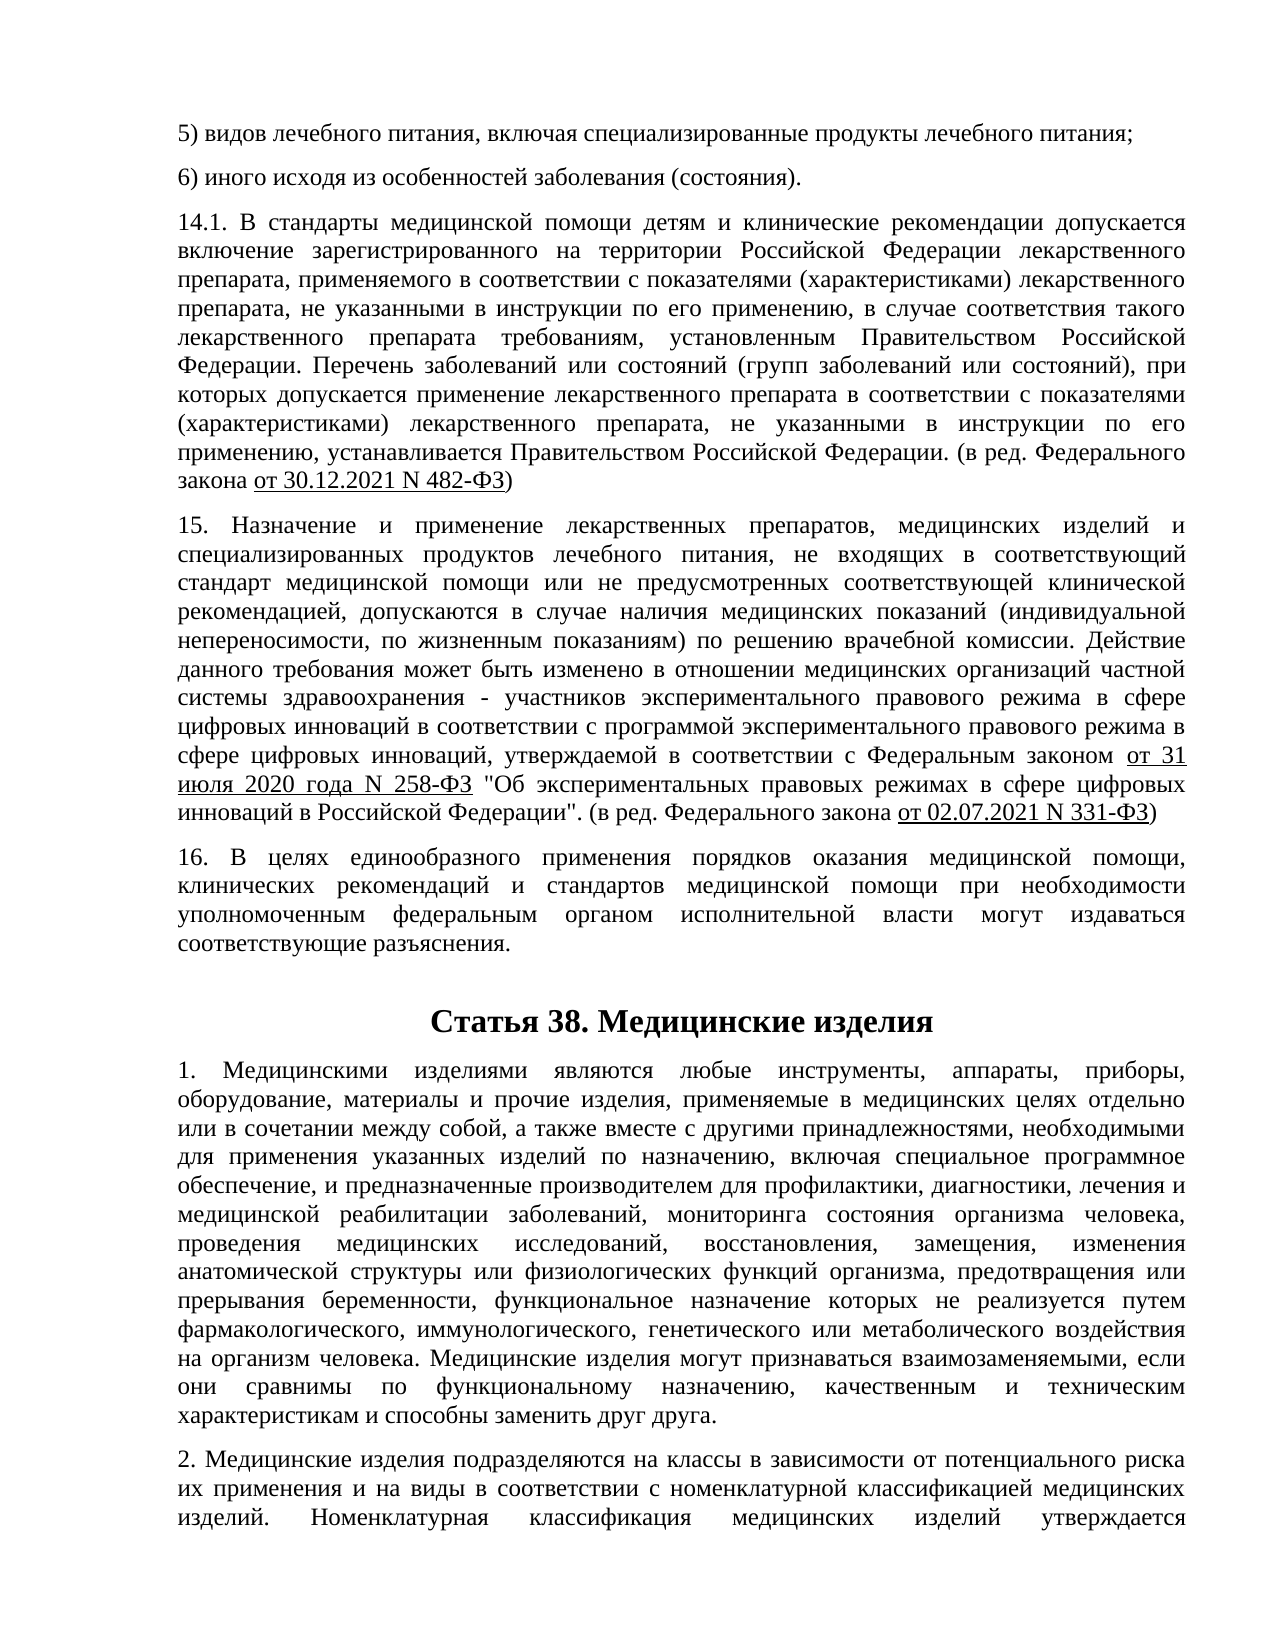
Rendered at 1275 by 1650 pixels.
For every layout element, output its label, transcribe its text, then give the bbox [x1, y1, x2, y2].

text Статья 38. Медицинские изделия [177, 1001, 1186, 1039]
text 6) иного исходя из особенностей заболевания (состояния). [177, 162, 1186, 191]
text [177, 1444, 1186, 1531]
text 1. Медицинскими изделиями являются любые инструменты, аппараты, приборы, оборудование, материалы и прочие изделия, применяемые в медицинских целях отдельно или в сочетании между собой, а также вместе с другими принадлежностями, необходимыми для применения указанных изделий по назначению, включая специальное программное обеспечение, и предназначенные производителем для профилактики, диагностики, лечения и медицинской реабилитации заболеваний, мониторинга состояния организма человека, проведения медицинских исследований, восстановления, замещения, изменения анатомической структуры или физиологических функций организма, предотвращения или прерывания беременности, функциональное назначение которых не реализуется путем фармакологического, иммунологического, генетического или метаболического воздействия на организм человека. Медицинские изделия могут признаваться взаимозаменяемыми, если они сравнимы по функциональному назначению, качественным и техническим характеристикам и способны заменить друг друга. [177, 1055, 1186, 1429]
text 14.1. В стандарты медицинской помощи детям и клинические рекомендации допускается включение зарегистрированного на территории Российской Федерации лекарственного препарата, применяемого в соответствии с показателями (характеристиками) лекарственного препарата, не указанными в инструкции по его применению, в случае соответствия такого лекарственного препарата требованиям, установленным Правительством Российской Федерации. Перечень заболеваний или состояний (групп заболеваний или состояний), при которых допускается применение лекарственного препарата в соответствии с показателями (характеристиками) лекарственного препарата, не указанными в инструкции по его применению, устанавливается Правительством Российской Федерации. (в ред. Федерального закона от 30.12.2021 N 482-ФЗ) [177, 207, 1186, 494]
text 15. Назначение и применение лекарственных препаратов, медицинских изделий и специализированных продуктов лечебного питания, не входящих в соответствующий стандарт медицинской помощи или не предусмотренных соответствующей клинической рекомендацией, допускаются в случае наличия медицинских показаний (индивидуальной непереносимости, по жизненным показаниям) по решению врачебной комиссии. Действие данного требования может быть изменено в отношении медицинских организаций частной системы здравоохранения - участников экспериментального правового режима в сфере цифровых инноваций в соответствии с программой экспериментального правового режима в сфере цифровых инноваций, утверждаемой в соответствии с Федеральным законом от 31 июля 2020 года N 258-ФЗ "Об экспериментальных правовых режимах в сфере цифровых инноваций в Российской Федерации". (в ред. Федерального закона от 02.07.2021 N 331-ФЗ) [177, 510, 1186, 826]
text 16. В целях единообразного применения порядков оказания медицинской помощи, клинических рекомендаций и стандартов медицинской помощи при необходимости уполномоченным федеральным органом исполнительной власти могут издаваться соответствующие разъяснения. [177, 842, 1186, 957]
text 5) видов лечебного питания, включая специализированные продукты лечебного питания; [177, 118, 1186, 147]
